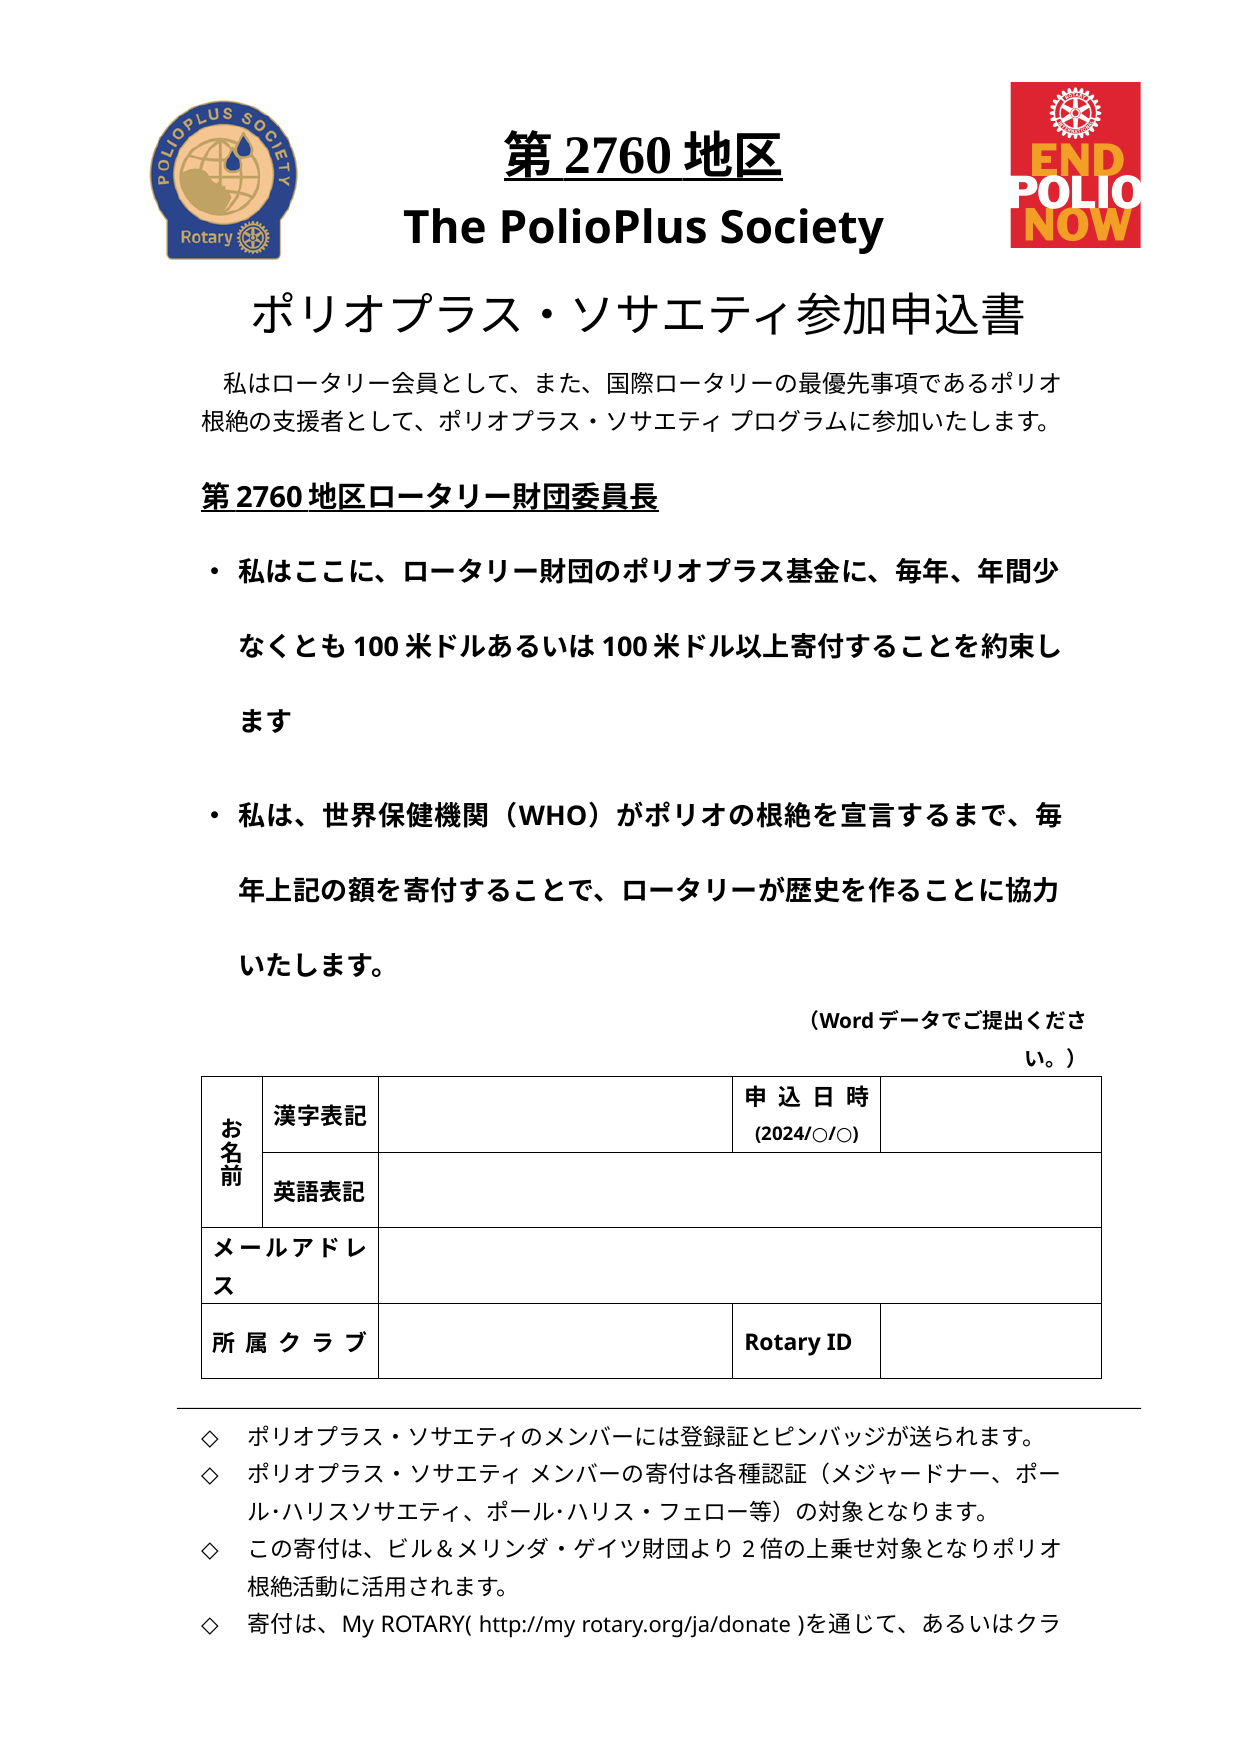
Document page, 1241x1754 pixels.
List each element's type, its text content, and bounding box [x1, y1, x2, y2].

table_cell Rotary ID [733, 1304, 880, 1378]
table_cell [379, 1304, 732, 1378]
table_cell 所属クラブ [202, 1304, 378, 1378]
list 私はここに、ロータリー財団のポリオプラス基金に、毎年、年間少なくとも100米ドルあるいは100米ドル以上寄付することを約束します [201, 532, 1063, 757]
table_header 申込日時 (2024/○/○) [733, 1077, 880, 1152]
picture [148, 96, 300, 263]
text 私はロータリー会員として、また、国際ロータリーの最優先事項であるポリオ根絶の支援者として、ポリオプラス・ソサエティ プログラムに参加いたします。 [201, 364, 1063, 439]
list （Wordデータでご提出ください。） [238, 1001, 1087, 1076]
table_cell [379, 1153, 1101, 1227]
list ポリオプラス・ソサエティのメンバーには登録証とピンバッジが送られます。 [201, 1417, 1063, 1454]
table_cell メールアドレス [202, 1228, 378, 1303]
table_cell [379, 1228, 1101, 1303]
table_header [379, 1077, 732, 1152]
table_header [881, 1077, 1101, 1152]
table_cell [881, 1304, 1101, 1378]
text 第2760地区ロータリー財団委員長 [201, 457, 1063, 532]
list 私は、世界保健機関（WHO）がポリオの根絶を宣言するまで、毎年上記の額を寄付することで、ロータリーが歴史を作ることに協力いたします。 [201, 776, 1063, 1001]
picture [1010, 82, 1141, 248]
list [201, 1604, 1063, 1642]
table_cell 英語表記 [263, 1153, 378, 1227]
table_header 漢字表記 [263, 1077, 378, 1152]
list この寄付は、ビル＆メリンダ・ゲイツ財団より2倍の上乗せ対象となりポリオ根絶活動に活用されます。 [201, 1529, 1063, 1604]
list ポリオプラス・ソサエティ メンバーの寄付は各種認証（メジャードナー、ポール･ハリスソサエティ、ポール･ハリス・フェロー等）の対象となります。 [201, 1454, 1063, 1529]
table_header お名前 [202, 1077, 262, 1227]
